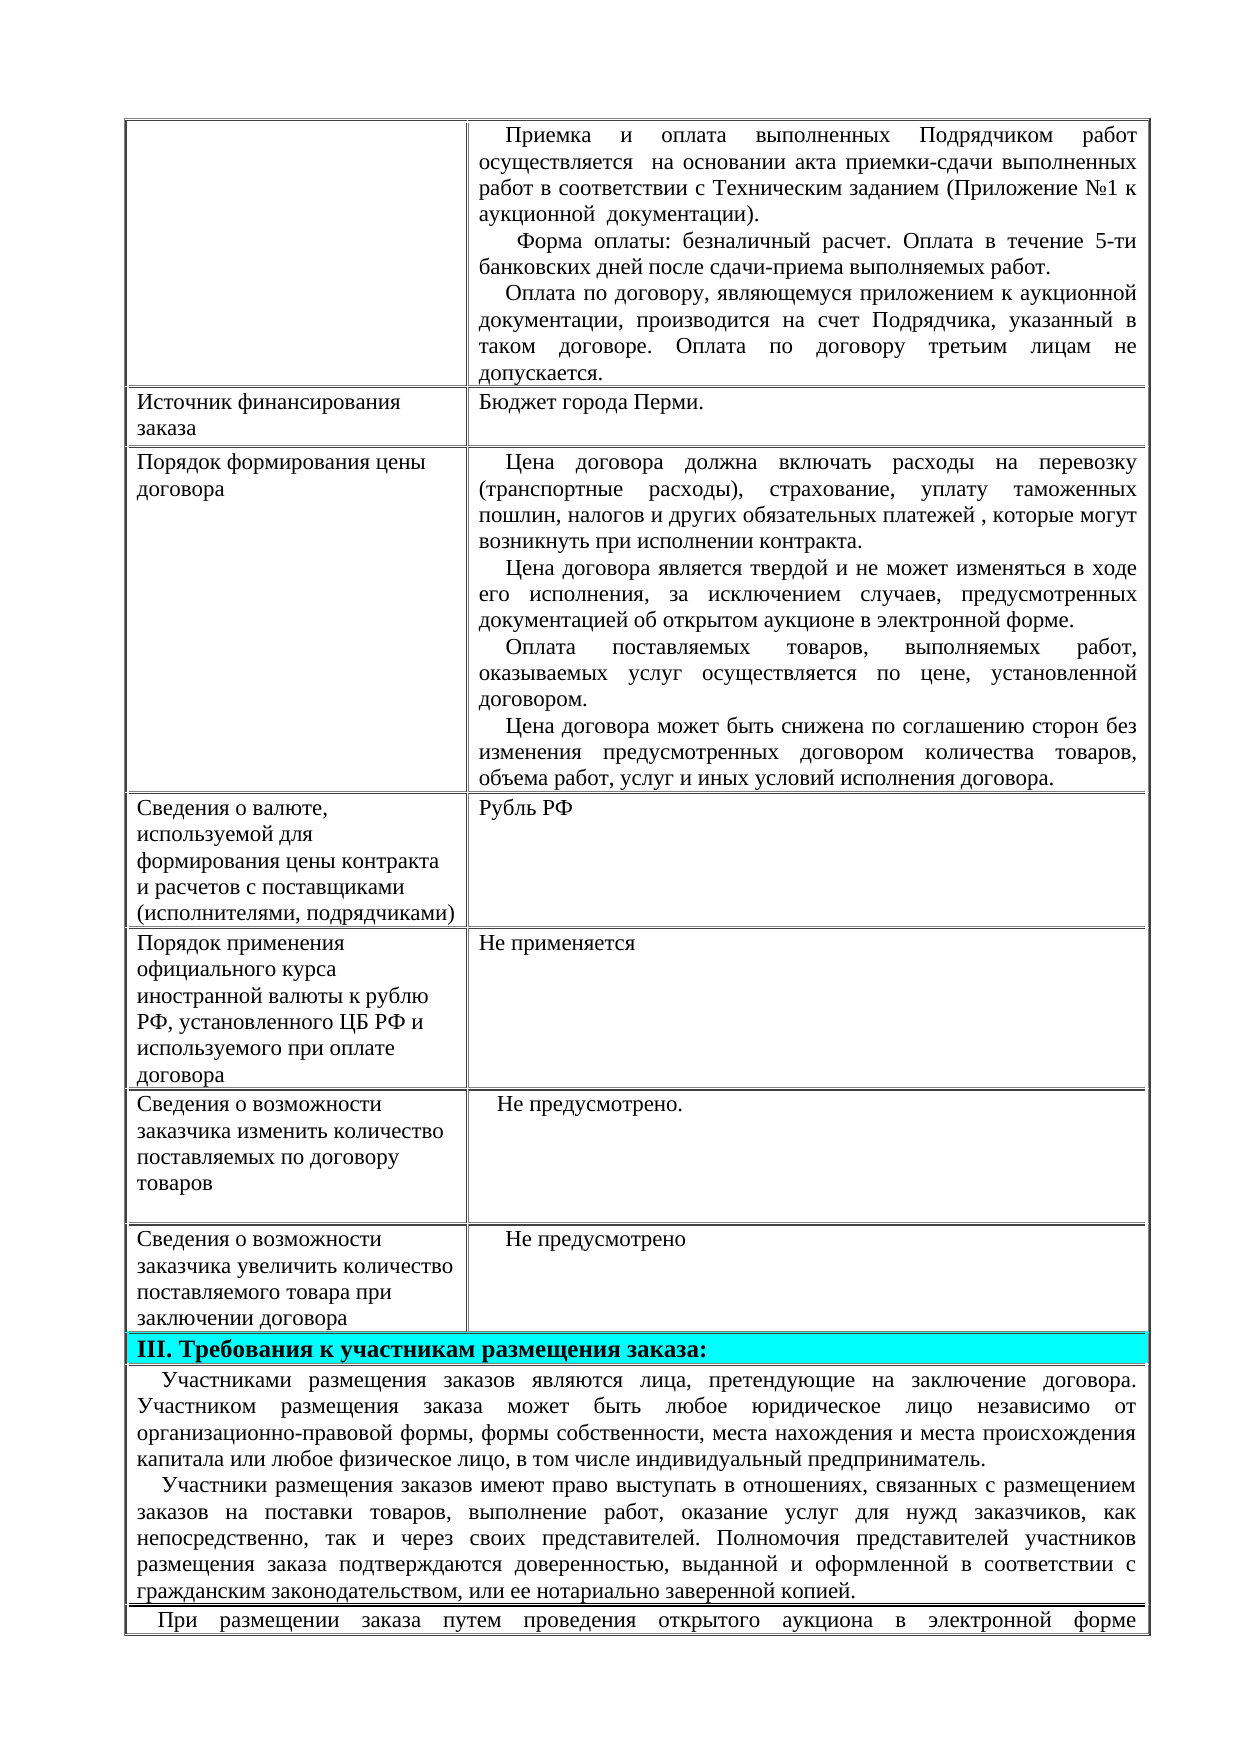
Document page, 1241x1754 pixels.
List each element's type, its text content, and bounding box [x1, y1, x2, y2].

table_cell Не применяется [469, 926, 1148, 1087]
table_cell III. Требования к участникам размещения заказа: [127, 1331, 1148, 1363]
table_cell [467, 119, 1148, 385]
table_cell Источник финансирования заказа [127, 385, 466, 445]
table_cell Участниками размещения заказов являются лица, претендующие на заключение договора. Участником размещения заказа может быть любое юридическое лицо независимо от организационно-правовой формы, формы собственности, места нахождения и места происхождения капитала или любое физическое лицо, в том числе индивидуальный предприниматель. Участники размещения заказов имеют право выступать в отношениях, связанных с размещением заказов на поставки товаров, выполнение работ, оказание услуг для нужд заказчиков, как непосредственно, так и через своих представителей. Полномочия представителей участников размещения заказа подтверждаются доверенностью, выданной и оформленной в соответствии с гражданским законодательством, или ее нотариально заверенной копией. [127, 1363, 1148, 1603]
table_cell Бюджет города Перми. [469, 385, 1148, 445]
table_cell Сведения о возможности заказчика увеличить количество поставляемого товара при заключении договора [127, 1222, 466, 1331]
table_cell Рубль РФ [469, 791, 1148, 926]
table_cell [127, 121, 467, 385]
table_cell Цена договора должна включать расходы на перевозку (транспортные расходы), страхование, уплату таможенных пошлин, налогов и других обязательных платежей , которые могут возникнуть при исполнении контракта. Цена договора является твердой и не может изменяться в ходе его исполнения, за исключением случаев, предусмотренных документацией об открытом аукционе в электронной форме. Оплата поставляемых товаров, выполняемых работ, оказываемых услуг осуществляется по цене, установленной договором. Цена договора может быть снижена по соглашению сторон без изменения предусмотренных договором количества товаров, объема работ, услуг и иных условий исполнения договора. [469, 445, 1148, 791]
table_cell Порядок формирования цены договора [127, 445, 466, 791]
table_cell Порядок применения официального курса иностранной валюты к рублю РФ, установленного ЦБ РФ и используемого при оплате договора [127, 926, 466, 1087]
table_cell Не предусмотрено. [469, 1087, 1148, 1222]
table_cell Не предусмотрено [469, 1222, 1148, 1331]
table_cell Сведения о валюте, используемой для формирования цены контракта и расчетов с поставщиками (исполнителями, подрядчиками) [127, 791, 466, 926]
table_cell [125, 1603, 1149, 1633]
table_cell Сведения о возможности заказчика изменить количество поставляемых по договору товаров [127, 1087, 466, 1222]
